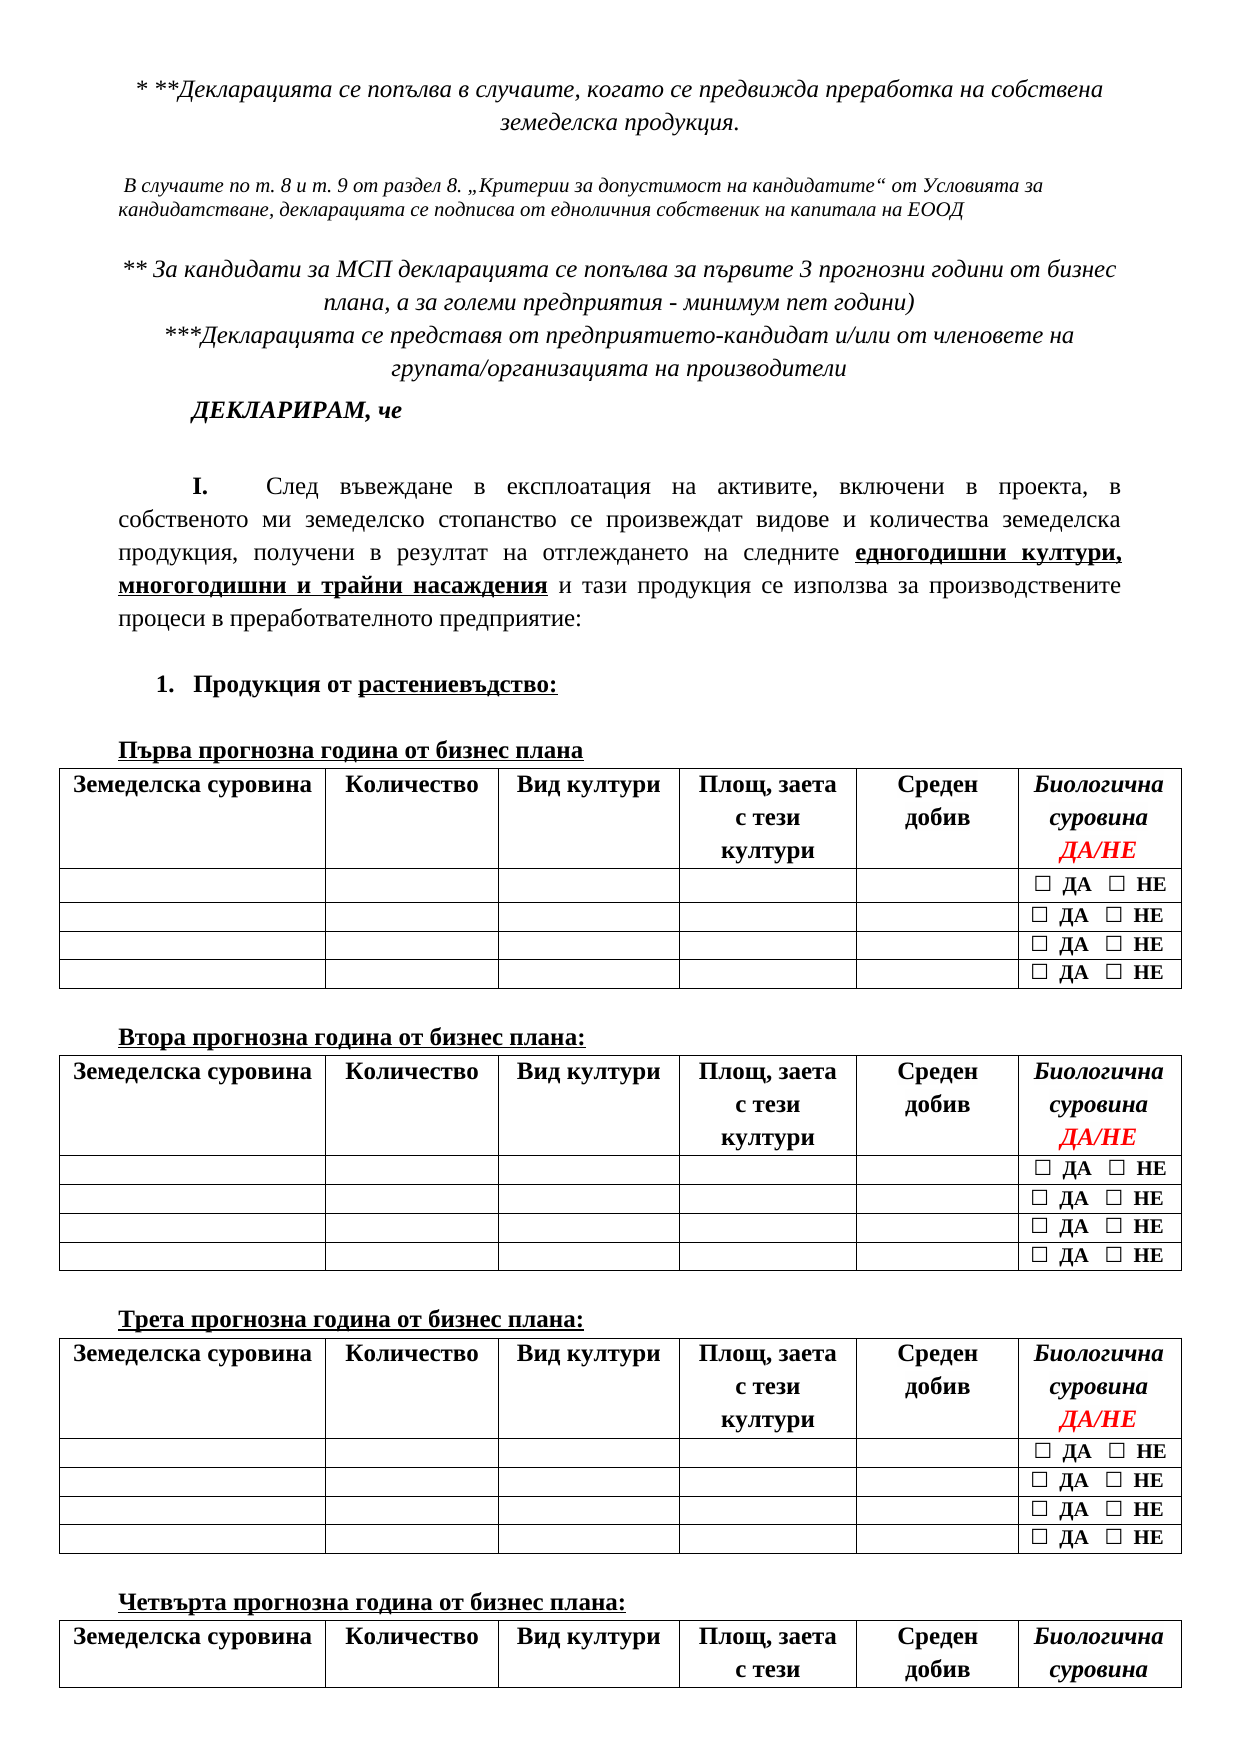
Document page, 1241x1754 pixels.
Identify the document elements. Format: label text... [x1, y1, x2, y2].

table_cell [499, 1243, 679, 1270]
table_cell [326, 1525, 498, 1553]
table_cell [680, 1156, 856, 1184]
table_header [1019, 1621, 1181, 1687]
table_cell [857, 1156, 1018, 1184]
table_cell [857, 1439, 1018, 1467]
table_cell [499, 1214, 679, 1242]
table_cell [326, 1214, 498, 1242]
table_cell [680, 1185, 856, 1213]
table_cell [499, 1156, 679, 1184]
table_cell ДА НЕ [1019, 1214, 1181, 1242]
table_cell [326, 1439, 498, 1467]
table_cell [680, 1468, 856, 1496]
table_header Вид култури [499, 1056, 679, 1155]
table_cell [680, 960, 856, 988]
table_cell [326, 903, 498, 931]
table_cell [680, 1439, 856, 1467]
table_cell [326, 1497, 498, 1524]
table_cell ДА НЕ [1019, 932, 1181, 959]
table_header Земеделска суровина [60, 1621, 325, 1687]
table_cell [326, 960, 498, 988]
table_cell [60, 1439, 325, 1467]
table_cell [680, 903, 856, 931]
table_header Площ, заета с тези култури [680, 1056, 856, 1155]
table_cell [857, 1497, 1018, 1524]
table_cell [857, 903, 1018, 931]
table_cell [60, 869, 325, 902]
table_header Биологична суровина ДА/НЕ [1019, 1339, 1181, 1437]
table_cell [326, 1468, 498, 1496]
table_cell [60, 1468, 325, 1496]
table_header Площ, заета с тези култури [680, 1339, 856, 1437]
table_cell [60, 1243, 325, 1270]
table_cell [680, 1525, 856, 1553]
table_cell [499, 1497, 679, 1524]
table_cell [499, 1439, 679, 1467]
text ** За кандидати за МСП декларацията се попълва за първите 3 прогнозни години от бизнес плана, а за големи предприятия - минимум пет години) [118, 254, 1122, 316]
table_cell [499, 903, 679, 931]
table_header Среден добив [857, 769, 1018, 868]
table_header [680, 1621, 856, 1687]
table_header Вид култури [499, 1621, 679, 1687]
table_cell [857, 932, 1018, 959]
table_cell ДА НЕ [1019, 960, 1181, 988]
table_header Вид култури [499, 1339, 679, 1437]
list Продукция от растениевъдство: [156, 669, 1122, 698]
text Трета прогнозна година от бизнес плана: [118, 1304, 1122, 1333]
table_header Земеделска суровина [60, 769, 325, 868]
table_cell [499, 932, 679, 959]
table_cell [857, 960, 1018, 988]
text Първа прогнозна година от бизнес плана [118, 735, 1122, 764]
table_cell [680, 1214, 856, 1242]
table_cell [857, 1185, 1018, 1213]
table_cell [680, 932, 856, 959]
table_cell ДА НЕ [1019, 1156, 1181, 1184]
text ***Декларацията се представя от предприятието-кандидат и/или от членовете на групата/организацията на производители [118, 320, 1122, 382]
table_header Среден добив [857, 1339, 1018, 1437]
list След въвеждане в експлоатация на активите, включени в проекта, в собственото ми земеделско стопанство се произвеждат видове и количества земеделска продукция, получени в резултат на отглеждането на следните едногодишни култури, многогодишни и трайни насаждения и тази продукция се използва за производствените процеси в преработвателното предприятие: [118, 471, 1122, 632]
text ДЕКЛАРИРАМ, че [118, 395, 1122, 423]
table_header Количество [326, 1621, 498, 1687]
table_cell [857, 1525, 1018, 1553]
table_cell [60, 1214, 325, 1242]
table_header Земеделска суровина [60, 1339, 325, 1437]
table_cell [857, 869, 1018, 902]
table_header Среден добив [857, 1056, 1018, 1155]
text Втора прогнозна година от бизнес плана: [118, 1022, 1122, 1051]
table_cell ДА НЕ [1019, 1243, 1181, 1270]
text В случаите по т. 8 и т. 9 от раздел 8. „Критерии за допустимост на кандидатите“ от Условията за кандидатстване, декларацията се подписва от едноличния собственик на капитала на ЕООД [118, 173, 1122, 221]
table_cell [326, 869, 498, 902]
table_header Биологична суровина ДА/НЕ [1019, 769, 1181, 868]
table_cell [60, 1497, 325, 1524]
text * **Декларацията се попълва в случаите, когато се предвижда преработка на собствена земеделска продукция. [118, 74, 1122, 136]
table_header Количество [326, 769, 498, 868]
table_cell ДА НЕ [1019, 869, 1181, 902]
table_cell [499, 1185, 679, 1213]
table_cell [60, 1525, 325, 1553]
table_header Количество [326, 1339, 498, 1437]
table_header Среден добив [857, 1621, 1018, 1687]
table_cell [60, 903, 325, 931]
table_cell [326, 1185, 498, 1213]
table_cell [499, 1468, 679, 1496]
table_cell [680, 1243, 856, 1270]
table_cell [499, 960, 679, 988]
table_cell ДА НЕ [1019, 1185, 1181, 1213]
table_cell [857, 1214, 1018, 1242]
table_cell [326, 932, 498, 959]
table_cell [680, 1497, 856, 1524]
table_cell ДА НЕ [1019, 1497, 1181, 1524]
table_header Земеделска суровина [60, 1056, 325, 1155]
table_header Биологична суровина ДА/НЕ [1019, 1056, 1181, 1155]
table_cell [326, 1156, 498, 1184]
table_header Количество [326, 1056, 498, 1155]
text Четвърта прогнозна година от бизнес плана: [118, 1587, 1122, 1616]
table_header Вид култури [499, 769, 679, 868]
table_cell [857, 1468, 1018, 1496]
table_cell [60, 960, 325, 988]
table_header Площ, заета с тези култури [680, 769, 856, 868]
table_cell ДА НЕ [1019, 1525, 1181, 1553]
table_cell [60, 932, 325, 959]
table_cell ДА НЕ [1019, 1468, 1181, 1496]
table_cell [680, 869, 856, 902]
table_cell [499, 869, 679, 902]
table_cell [857, 1243, 1018, 1270]
table_cell [499, 1525, 679, 1553]
table_cell ДА НЕ [1019, 903, 1181, 931]
table_cell [326, 1243, 498, 1270]
table_cell [60, 1156, 325, 1184]
table_cell [60, 1185, 325, 1213]
table_cell ДА НЕ [1019, 1439, 1181, 1467]
